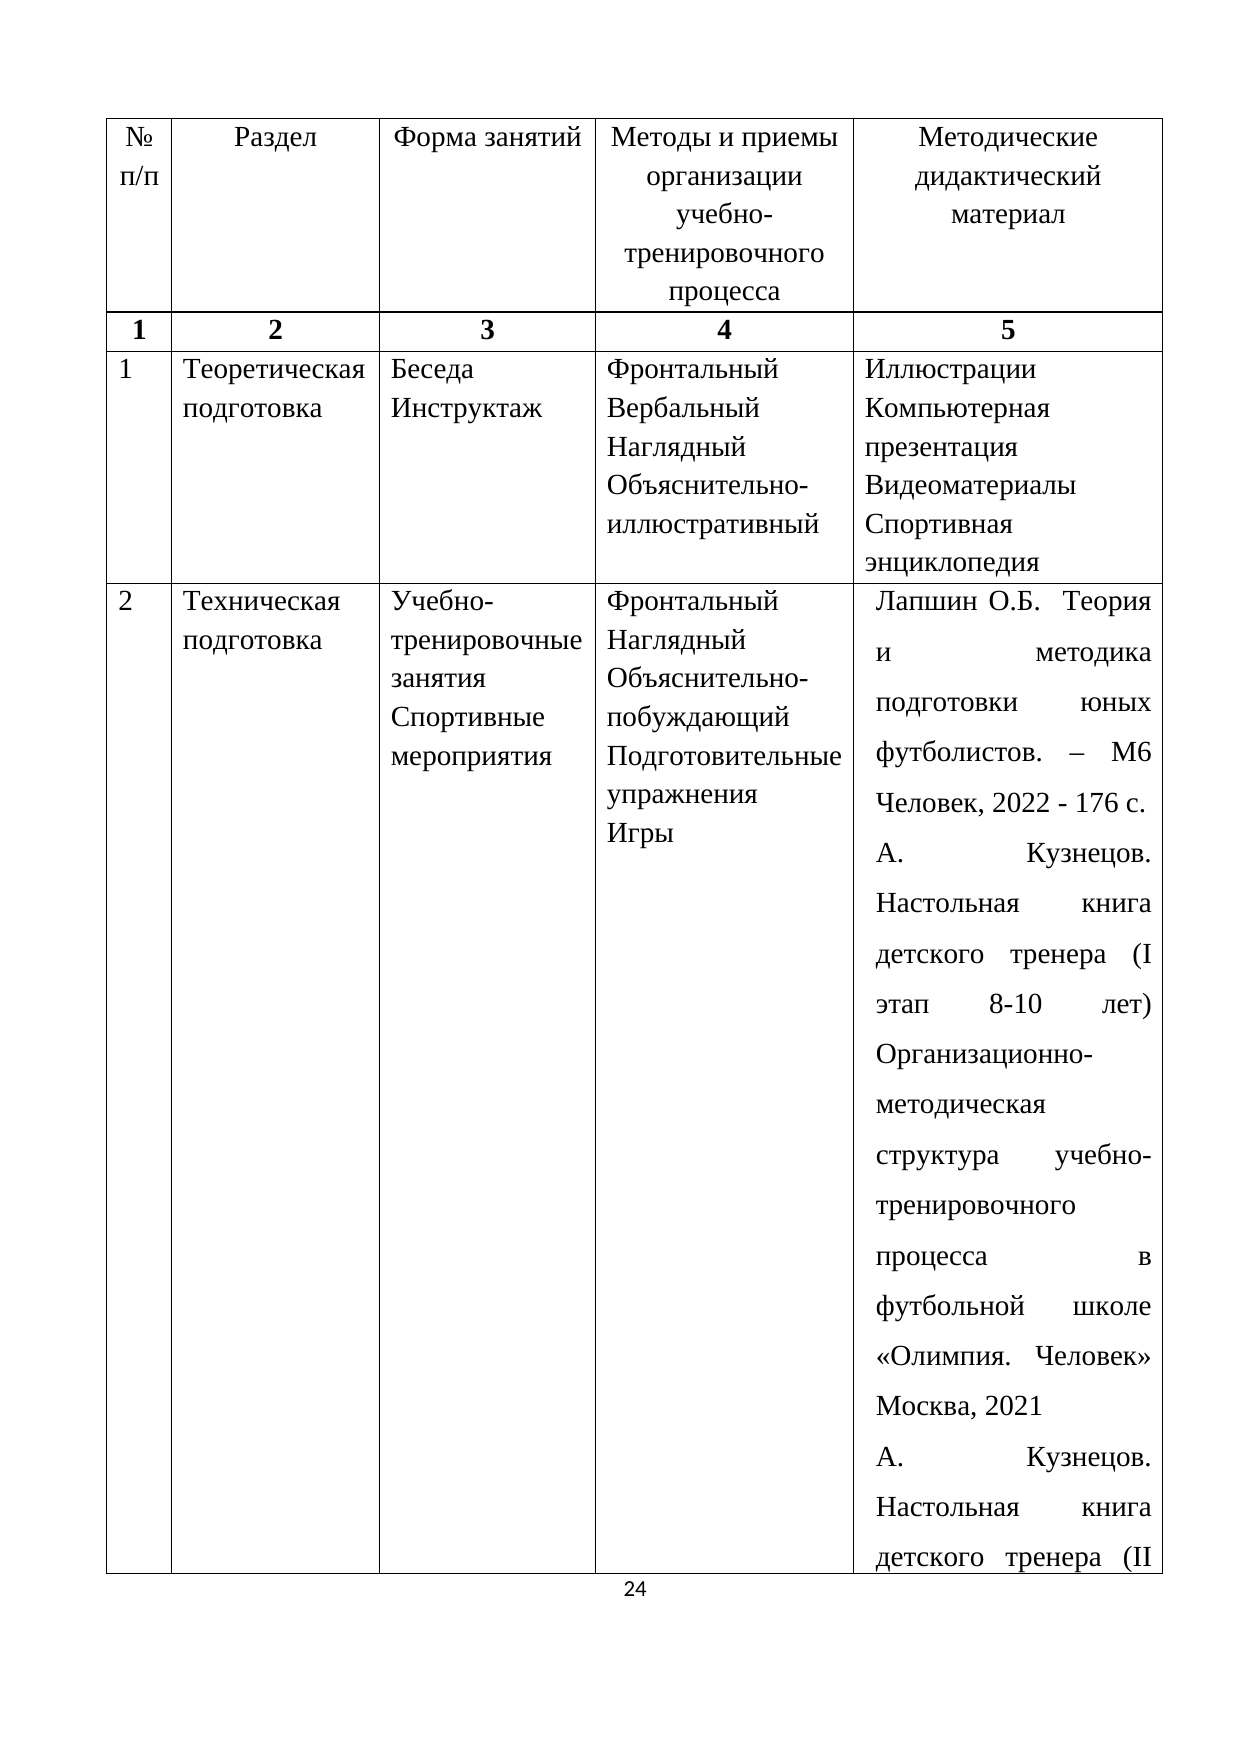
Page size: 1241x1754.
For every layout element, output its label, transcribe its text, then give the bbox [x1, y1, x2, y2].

table_cell 3 [380, 313, 595, 351]
table_header Форма занятий [380, 119, 595, 311]
table_cell 1 [107, 352, 171, 582]
table_header Раздел [172, 119, 379, 311]
table_cell 2 [172, 313, 379, 351]
table_cell 2 [107, 584, 171, 1573]
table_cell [596, 584, 853, 1573]
table_cell Теоретическая подготовка [172, 352, 379, 582]
table_cell Беседа Инструктаж [380, 352, 595, 582]
table_header Методические дидактический материал [854, 119, 1162, 311]
table_cell 1 [107, 313, 171, 351]
table_cell Фронтальный Вербальный Наглядный Объяснительно-иллюстративный [596, 352, 853, 582]
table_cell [172, 584, 379, 1573]
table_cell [380, 584, 595, 1573]
table_cell Иллюстрации Компьютерная презентация Видеоматериалы Спортивная энциклопедия [854, 352, 1162, 582]
table_header № п/п [107, 119, 171, 311]
table_cell 4 [596, 313, 853, 351]
table_header Методы и приемы организации учебно-тренировочного процесса [596, 119, 853, 311]
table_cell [854, 584, 1162, 1573]
table_cell 5 [854, 313, 1162, 351]
